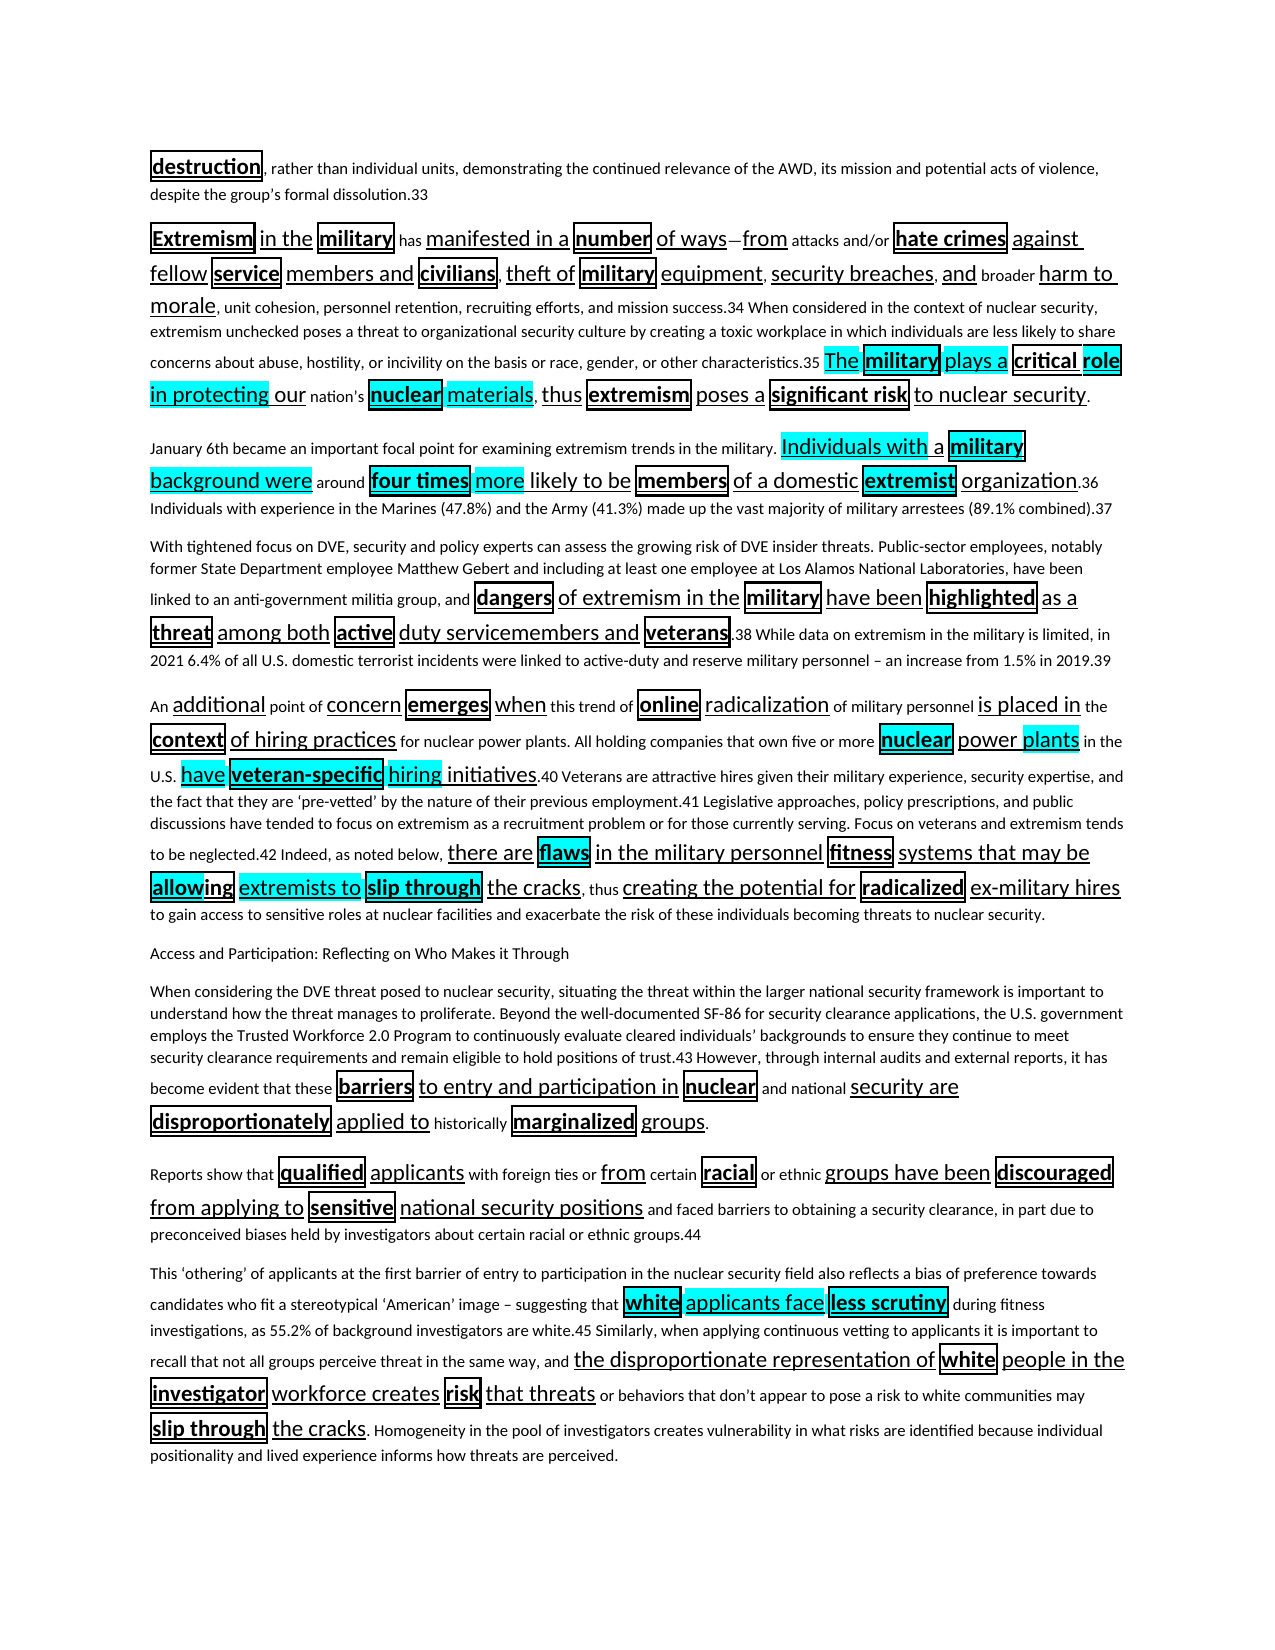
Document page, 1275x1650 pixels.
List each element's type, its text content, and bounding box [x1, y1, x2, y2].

text When considering the DVE threat posed to nuclear security, situating the threat within the larger national security framework is important to understand how the threat manages to proliferate. Beyond the well-documented SF-86 for security clearance applications, the U.S. government employs the Trusted Workforce 2.0 Program to continuously evaluate cleared individuals’ backgrounds to ensure they continue to meet security clearance requirements and remain eligible to hold positions of trust.43 However, through internal audits and external reports, it has become evident that these barriers to entry and participation in nuclear and national security are disproportionately applied to historically marginalized groups. [150, 982, 1125, 1137]
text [150, 150, 1125, 204]
text An additional point of concern emerges when this trend of online radicalization of military personnel is placed in the context of hiring practices for nuclear power plants. All holding companies that own five or more nuclear power plants in the U.S. have veteran-specific hiring initiatives.40 Veterans are attractive hires given their military experience, security expertise, and the fact that they are ‘pre-vetted’ by the nature of their previous employment.41 Legislative approaches, policy prescriptions, and public discussions have tended to focus on extremism as a recruitment problem or for those currently serving. Focus on veterans and extremism tends to be neglected.42 Indeed, as noted below, there are flaws in the military personnel fitness systems that may be allowing extremists to slip through the cracks, thus creating the potential for radicalized ex-military hires to gain access to sensitive roles at nuclear facilities and exacerbate the risk of these individuals becoming threats to nuclear security. [150, 688, 1125, 925]
text With tightened focus on DVE, security and policy experts can assess the growing risk of DVE insider threats. Public-sector employees, notably former State Department employee Matthew Gebert and including at least one employee at Los Alamos National Laboratories, have been linked to an anti-government militia group, and dangers of extremism in the military have been highlighted as a threat among both active duty servicemembers and veterans.38 While data on extremism in the military is limited, in 2021 6.4% of all U.S. domestic terrorist incidents were linked to active-duty and reserve military personnel – an increase from 1.5% in 2019.39 [150, 537, 1125, 670]
text January 6th became an important focal point for examining extremism trends in the military. Individuals with a military background were around four times more likely to be members of a domestic extremist organization.36 Individuals with experience in the Marines (47.8%) and the Army (41.3%) made up the vast majority of military arrestees (89.1% combined).37 [150, 430, 1125, 518]
text Extremism in the military has manifested in a number of ways—from attacks and/or hate crimes against fellow service members and civilians, theft of military equipment, security breaches, and broader harm to morale, unit cohesion, personnel retention, recruiting efforts, and mission success.34 When considered in the context of nuclear security, extremism unchecked poses a threat to organizational security culture by creating a toxic workplace in which individuals are less likely to share concerns about abuse, hostility, or incivility on the basis or race, gender, or other characteristics.35 The military plays a critical role in protecting our nation’s nuclear materials, thus extremism poses a significant risk to nuclear security. [150, 222, 1125, 411]
text Access and Participation: Reflecting on Who Makes it Through [150, 943, 1125, 963]
text Reports show that qualified applicants with foreign ties or from certain racial or ethnic groups have been discouraged from applying to sensitive national security positions and faced barriers to obtaining a security clearance, in part due to preconceived biases held by investigators about certain racial or ethnic groups.44 [150, 1156, 1125, 1245]
text This ‘othering’ of applicants at the first barrier of entry to participation in the nuclear security field also reflects a bias of preference towards candidates who fit a stereotypical ‘American’ image – suggesting that white applicants face less scrutiny during fitness investigations, as 55.2% of background investigators are white.45 Similarly, when applying continuous vetting to applicants it is important to recall that not all groups perceive threat in the same way, and the disproportionate representation of white people in the investigator workforce creates risk that threats or behaviors that don’t appear to pose a risk to white communities may slip through the cracks. Homogeneity in the pool of investigators creates vulnerability in what risks are identified because individual positionality and lived experience informs how threats are perceived. [150, 1263, 1125, 1466]
